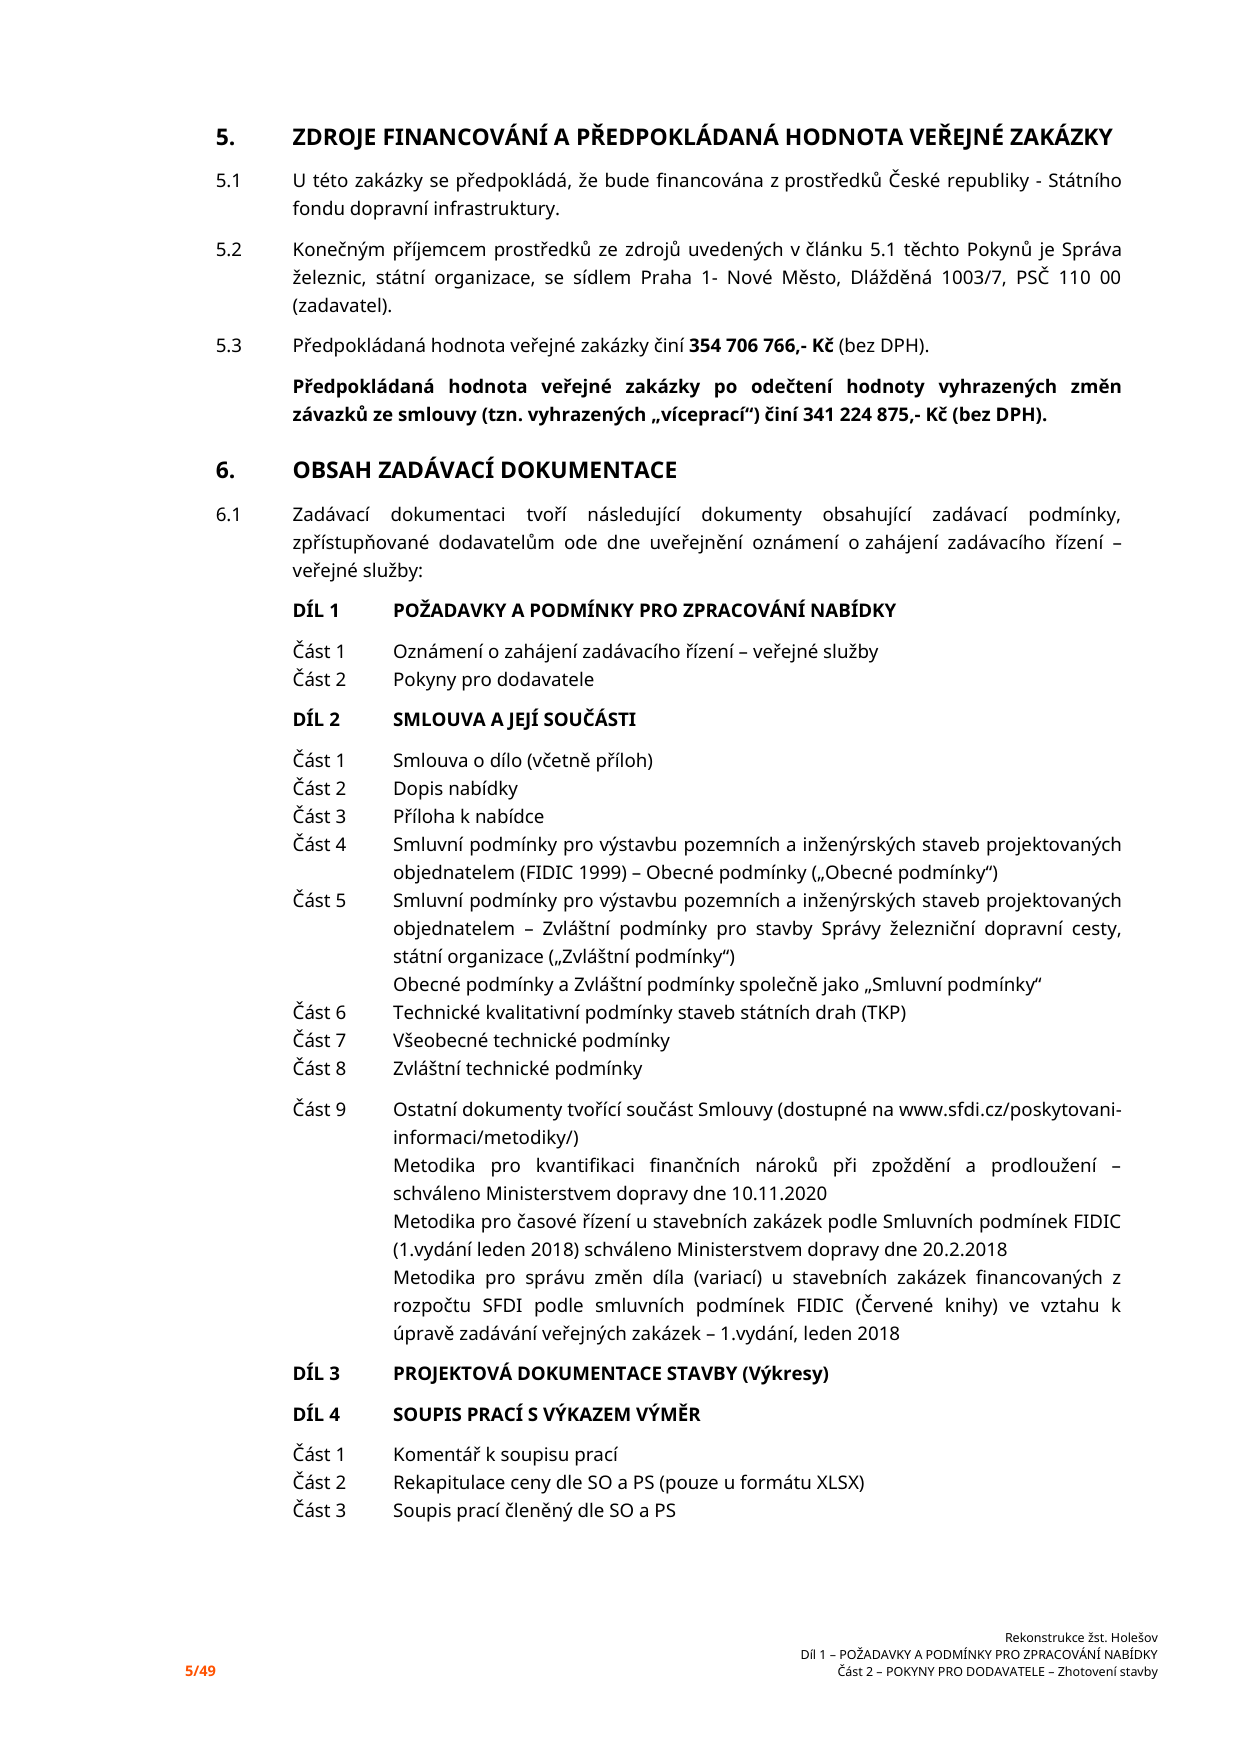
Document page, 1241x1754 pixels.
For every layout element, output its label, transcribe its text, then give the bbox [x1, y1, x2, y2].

text Část 8 Zvláštní technické podmínky [292, 1055, 1122, 1081]
text Část 2 Dopis nabídky [292, 775, 1122, 801]
text U této zakázky se předpokládá, že bude financována z prostředků České republiky - Státního fondu dopravní infrastruktury. [216, 167, 1122, 221]
text Předpokládaná hodnota veřejné zakázky po odečtení hodnoty vyhrazených změn závazků ze smlouvy (tzn. vyhrazených „víceprací“) činí 341 224 875,- Kč (bez DPH). [292, 373, 1122, 427]
text Část 9 Ostatní dokumenty tvořící součást Smlouvy (dostupné na www.sfdi.cz/poskytovani-informaci/metodiky/) [292, 1096, 1122, 1149]
text Část 2 Rekapitulace ceny dle SO a PS (pouze u formátu XLSX) [292, 1470, 1122, 1495]
text Část 2 Pokyny pro dodavatele [292, 666, 1122, 692]
text Část 1 Komentář k soupisu prací [292, 1442, 1122, 1467]
text Metodika pro správu změn díla (variací) u stavebních zakázek financovaných z rozpočtu SFDI podle smluvních podmínek FIDIC (Červené knihy) ve vztahu k úpravě zadávání veřejných zakázek – 1.vydání, leden 2018 [292, 1264, 1122, 1346]
text Část 1 Smlouva o dílo (včetně příloh) [292, 747, 1122, 773]
text ZDROJE FINANCOVÁNÍ a PŘEDPOKLÁDANÁ HODNOTA VEŘEJNÉ ZAKÁZKY [216, 121, 1122, 152]
text Část 1 Oznámení o zahájení zadávacího řízení – veřejné služby [292, 638, 1122, 664]
text Konečným příjemcem prostředků ze zdrojů uvedených v článku 5.1 těchto Pokynů je Správa železnic, státní organizace, se sídlem Praha 1- Nové Město, Dlážděná 1003/7, PSČ 110 00 (zadavatel). [216, 236, 1122, 318]
text Část 3 Příloha k nabídce [292, 803, 1122, 829]
text Část 7 Všeobecné technické podmínky [292, 1027, 1122, 1053]
text Část 3 Soupis prací členěný dle SO a PS [292, 1498, 1122, 1523]
text DÍL 4 SOUPIS PRACÍ S VÝKAZEM VÝMĚR [292, 1401, 1122, 1427]
text DÍL 3 PROJEKTOVÁ DOKUMENTACE STAVBY (Výkresy) [292, 1361, 1122, 1386]
text Metodika pro kvantifikaci finančních nároků při zpoždění a prodloužení – schváleno Ministerstvem dopravy dne 10.11.2020 [292, 1152, 1122, 1206]
text Zadávací dokumentaci tvoří následující dokumenty obsahující zadávací podmínky, zpřístupňované dodavatelům ode dne uveřejnění oznámení o zahájení zadávacího řízení – veřejné služby: [216, 501, 1122, 583]
text DÍL 1 POŽADAVKY A PODMÍNKY PRO ZPRACOVÁNÍ NABÍDKY [292, 598, 1122, 623]
text Předpokládaná hodnota veřejné zakázky činí 354 706 766,- Kč (bez DPH). [216, 333, 1122, 358]
text Metodika pro časové řízení u stavebních zakázek podle Smluvních podmínek FIDIC (1.vydání leden 2018) schváleno Ministerstvem dopravy dne 20.2.2018 [292, 1208, 1122, 1262]
text Obecné podmínky a Zvláštní podmínky společně jako „Smluvní podmínky“ [292, 971, 1122, 997]
text OBSAH ZADÁVACÍ DOKUMENTACE [216, 454, 1122, 485]
text Část 4 Smluvní podmínky pro výstavbu pozemních a inženýrských staveb projektovaných objednatelem (FIDIC 1999) – Obecné podmínky („Obecné podmínky“) [292, 831, 1122, 885]
text DÍL 2 SMLOUVA A JEJÍ SOUČÁSTI [292, 707, 1122, 732]
text Část 5 Smluvní podmínky pro výstavbu pozemních a inženýrských staveb projektovaných objednatelem – Zvláštní podmínky pro stavby Správy železniční dopravní cesty, státní organizace („Zvláštní podmínky“) [292, 887, 1122, 969]
text Část 6 Technické kvalitativní podmínky staveb státních drah (TKP) [292, 999, 1122, 1025]
